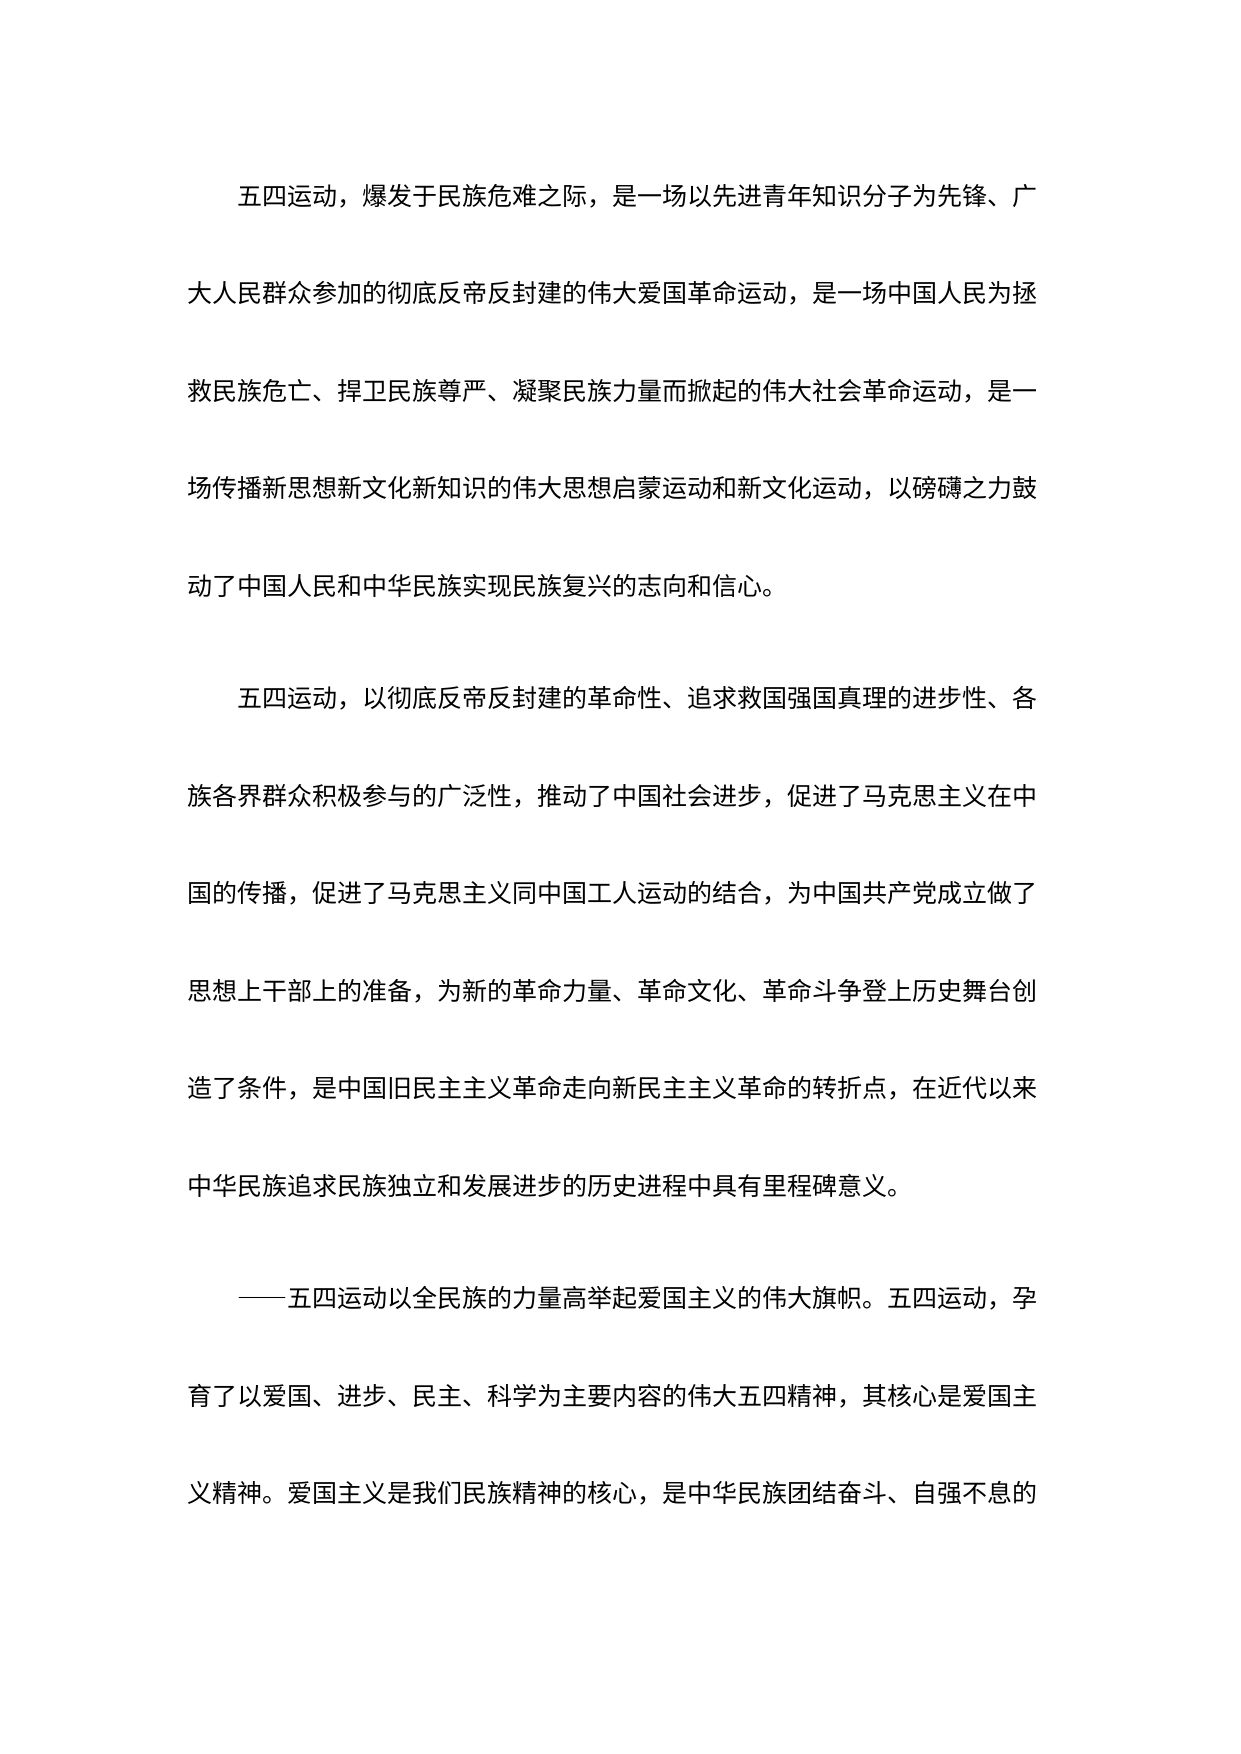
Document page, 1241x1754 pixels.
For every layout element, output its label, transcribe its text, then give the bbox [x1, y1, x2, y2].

text 五四运动，以彻底反帝反封建的革命性、追求救国强国真理的进步性、各族各界群众积极参与的广泛性，推动了中国社会进步，促进了马克思主义在中国的传播，促进了马克思主义同中国工人运动的结合，为中国共产党成立做了思想上干部上的准备，为新的革命力量、革命文化、革命斗争登上历史舞台创造了条件，是中国旧民主主义革命走向新民主主义革命的转折点，在近代以来中华民族追求民族独立和发展进步的历史进程中具有里程碑意义。 [187, 664, 1053, 1217]
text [187, 1264, 1053, 1524]
text 五四运动，爆发于民族危难之际，是一场以先进青年知识分子为先锋、广大人民群众参加的彻底反帝反封建的伟大爱国革命运动，是一场中国人民为拯救民族危亡、捍卫民族尊严、凝聚民族力量而掀起的伟大社会革命运动，是一场传播新思想新文化新知识的伟大思想启蒙运动和新文化运动，以磅礴之力鼓动了中国人民和中华民族实现民族复兴的志向和信心。 [187, 162, 1053, 617]
